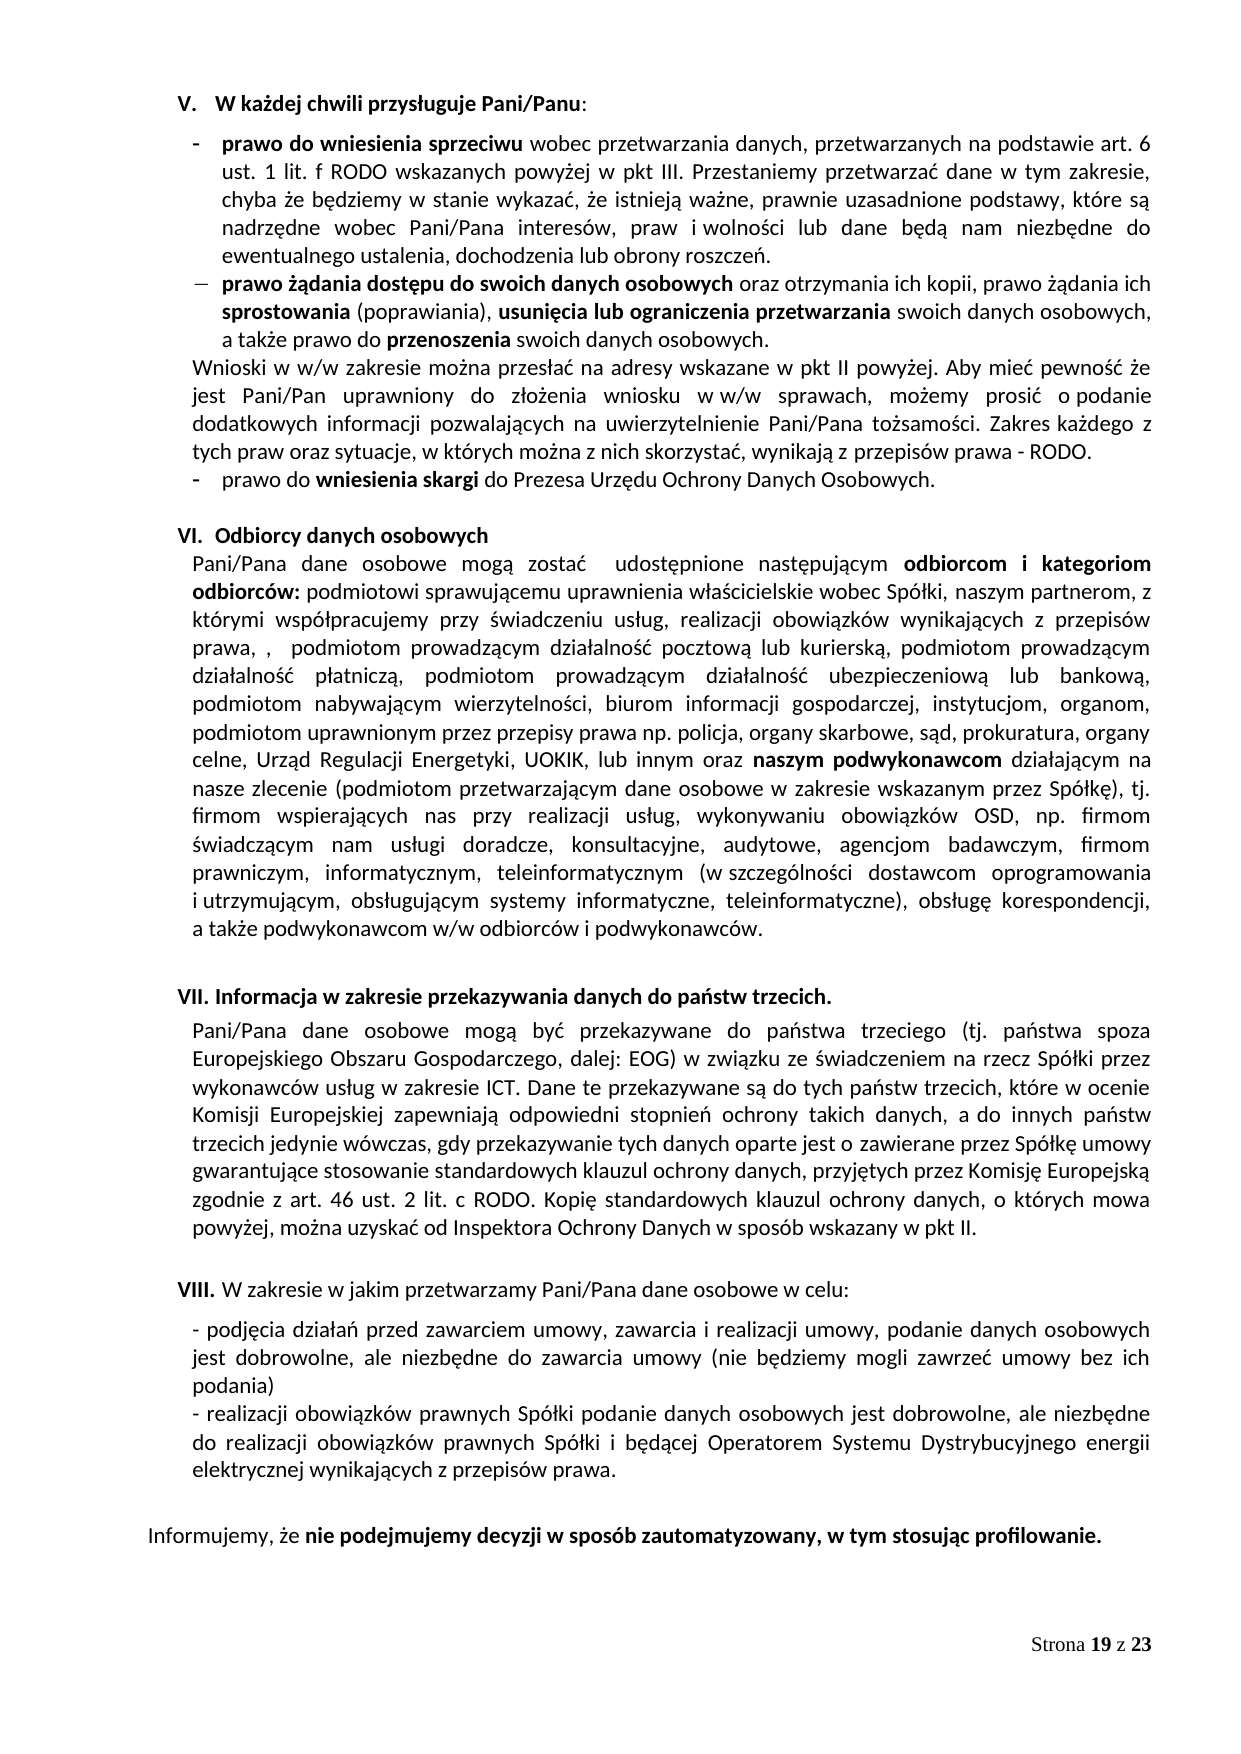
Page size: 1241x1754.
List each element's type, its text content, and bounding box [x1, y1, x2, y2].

list W każdej chwili przysługuje Pani/Panu: [177, 89, 1152, 117]
list W zakresie w jakim przetwarzamy Pani/Pana dane osobowe w celu: [177, 1275, 1152, 1303]
text Wnioski w w/w zakresie można przesłać na adresy wskazane w pkt II powyżej. Aby mieć pewność że jest Pani/Pan uprawniony do złożenia wniosku w w/w sprawach, możemy prosić o podanie dodatkowych informacji pozwalających na uwierzytelnienie Pani/Pana tożsamości. Zakres każdego z tych praw oraz sytuacje, w których można z nich skorzystać, wynikają z przepisów prawa - RODO. [192, 353, 1152, 465]
text Informujemy, że nie podejmujemy decyzji w sposób zautomatyzowany, w tym stosując profilowanie. [148, 1512, 1152, 1549]
text - podjęcia działań przed zawarciem umowy, zawarcia i realizacji umowy, podanie danych osobowych jest dobrowolne, ale niezbędne do zawarcia umowy (nie będziemy mogli zawrzeć umowy bez ich podania) [192, 1316, 1152, 1399]
list Odbiorcy danych osobowych [177, 521, 1152, 549]
text Pani/Pana dane osobowe mogą zostać udostępnione następującym odbiorcom i kategoriom odbiorców: podmiotowi sprawującemu uprawnienia właścicielskie wobec Spółki, naszym partnerom, z którymi współpracujemy przy świadczeniu usług, realizacji obowiązków wynikających z przepisów prawa, , podmiotom prowadzącym działalność pocztową lub kurierską, podmiotom prowadzącym działalność płatniczą, podmiotom prowadzącym działalność ubezpieczeniową lub bankową, podmiotom nabywającym wierzytelności, biurom informacji gospodarczej, instytucjom, organom, podmiotom uprawnionym przez przepisy prawa np. policja, organy skarbowe, sąd, prokuratura, organy celne, Urząd Regulacji Energetyki, UOKIK, lub innym oraz naszym podwykonawcom działającym na nasze zlecenie (podmiotom przetwarzającym dane osobowe w zakresie wskazanym przez Spółkę), tj. firmom wspierających nas przy realizacji usług, wykonywaniu obowiązków OSD, np. firmom świadczącym nam usługi doradcze, konsultacyjne, audytowe, agencjom badawczym, firmom prawniczym, informatycznym, teleinformatycznym (w szczególności dostawcom oprogramowania i utrzymującym, obsługującym systemy informatyczne, teleinformatyczne), obsługę korespondencji, a także podwykonawcom w/w odbiorców i podwykonawców. [192, 549, 1152, 942]
text - realizacji obowiązków prawnych Spółki podanie danych osobowych jest dobrowolne, ale niezbędne do realizacji obowiązków prawnych Spółki i będącej Operatorem Systemu Dystrybucyjnego energii elektrycznej wynikających z przepisów prawa. [192, 1399, 1152, 1484]
list prawo do wniesienia sprzeciwu wobec przetwarzania danych, przetwarzanych na podstawie art. 6 ust. 1 lit. f RODO wskazanych powyżej w pkt III. Przestaniemy przetwarzać dane w tym zakresie, chyba że będziemy w stanie wykazać, że istnieją ważne, prawnie uzasadnione podstawy, które są nadrzędne wobec Pani/Pana interesów, praw i wolności lub dane będą nam niezbędne do ewentualnego ustalenia, dochodzenia lub obrony roszczeń. [192, 129, 1152, 269]
text Pani/Pana dane osobowe mogą być przekazywane do państwa trzeciego (tj. państwa spoza Europejskiego Obszaru Gospodarczego, dalej: EOG) w związku ze świadczeniem na rzecz Spółki przez wykonawców usług w zakresie ICT. Dane te przekazywane są do tych państw trzecich, które w ocenie Komisji Europejskiej zapewniają odpowiedni stopnień ochrony takich danych, a do innych państw trzecich jedynie wówczas, gdy przekazywanie tych danych oparte jest o zawierane przez Spółkę umowy gwarantujące stosowanie standardowych klauzul ochrony danych, przyjętych przez Komisję Europejską zgodnie z art. 46 ust. 2 lit. c RODO. Kopię standardowych klauzul ochrony danych, o których mowa powyżej, można uzyskać od Inspektora Ochrony Danych w sposób wskazany w pkt II. [192, 1017, 1152, 1241]
list prawo żądania dostępu do swoich danych osobowych oraz otrzymania ich kopii, prawo żądania ich sprostowania (poprawiania), usunięcia lub ograniczenia przetwarzania swoich danych osobowych, a także prawo do przenoszenia swoich danych osobowych. [192, 269, 1152, 353]
list Informacja w zakresie przekazywania danych do państw trzecich. [177, 982, 1152, 1010]
list prawo do wniesienia skargi do Prezesa Urzędu Ochrony Danych Osobowych. [192, 465, 1152, 493]
